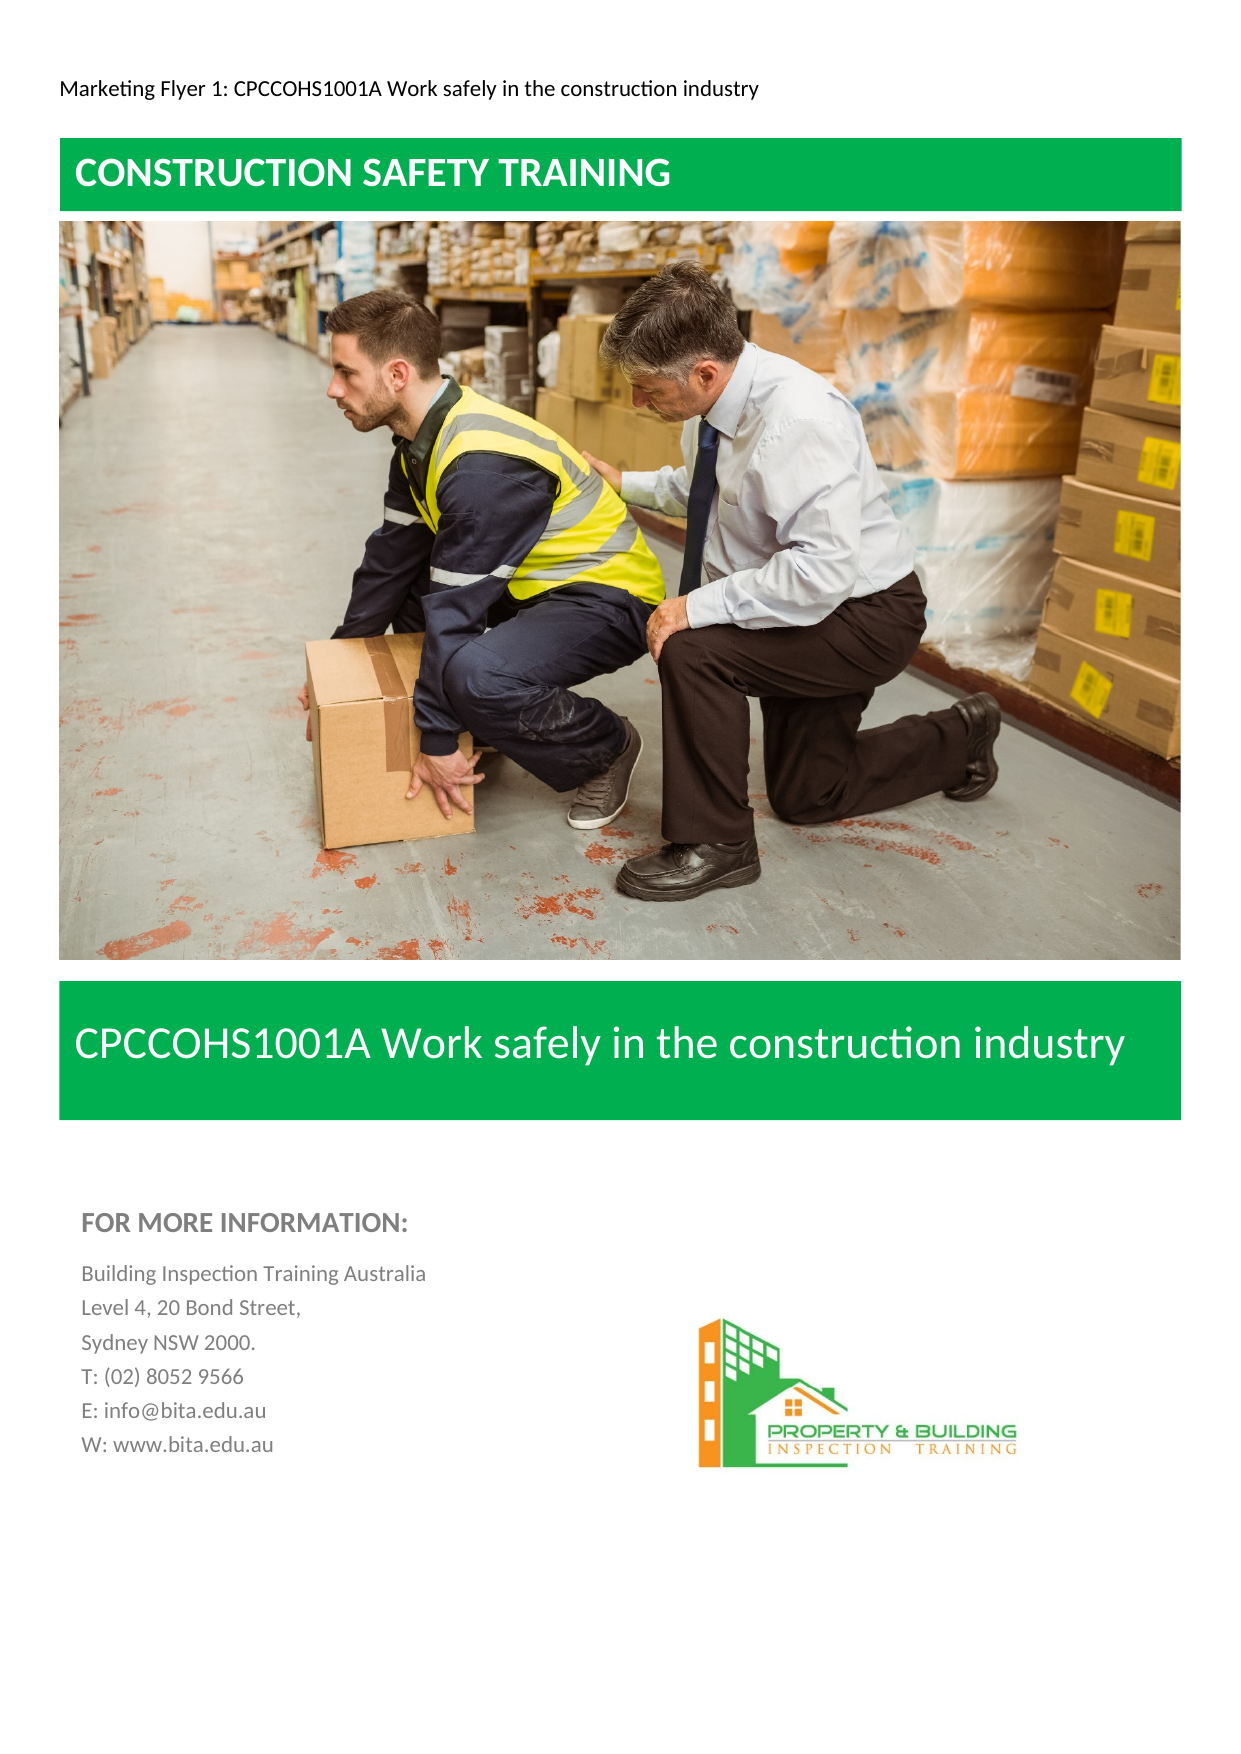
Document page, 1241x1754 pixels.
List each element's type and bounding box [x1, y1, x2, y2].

picture [59, 221, 1181, 960]
picture [512, 1145, 1202, 1632]
